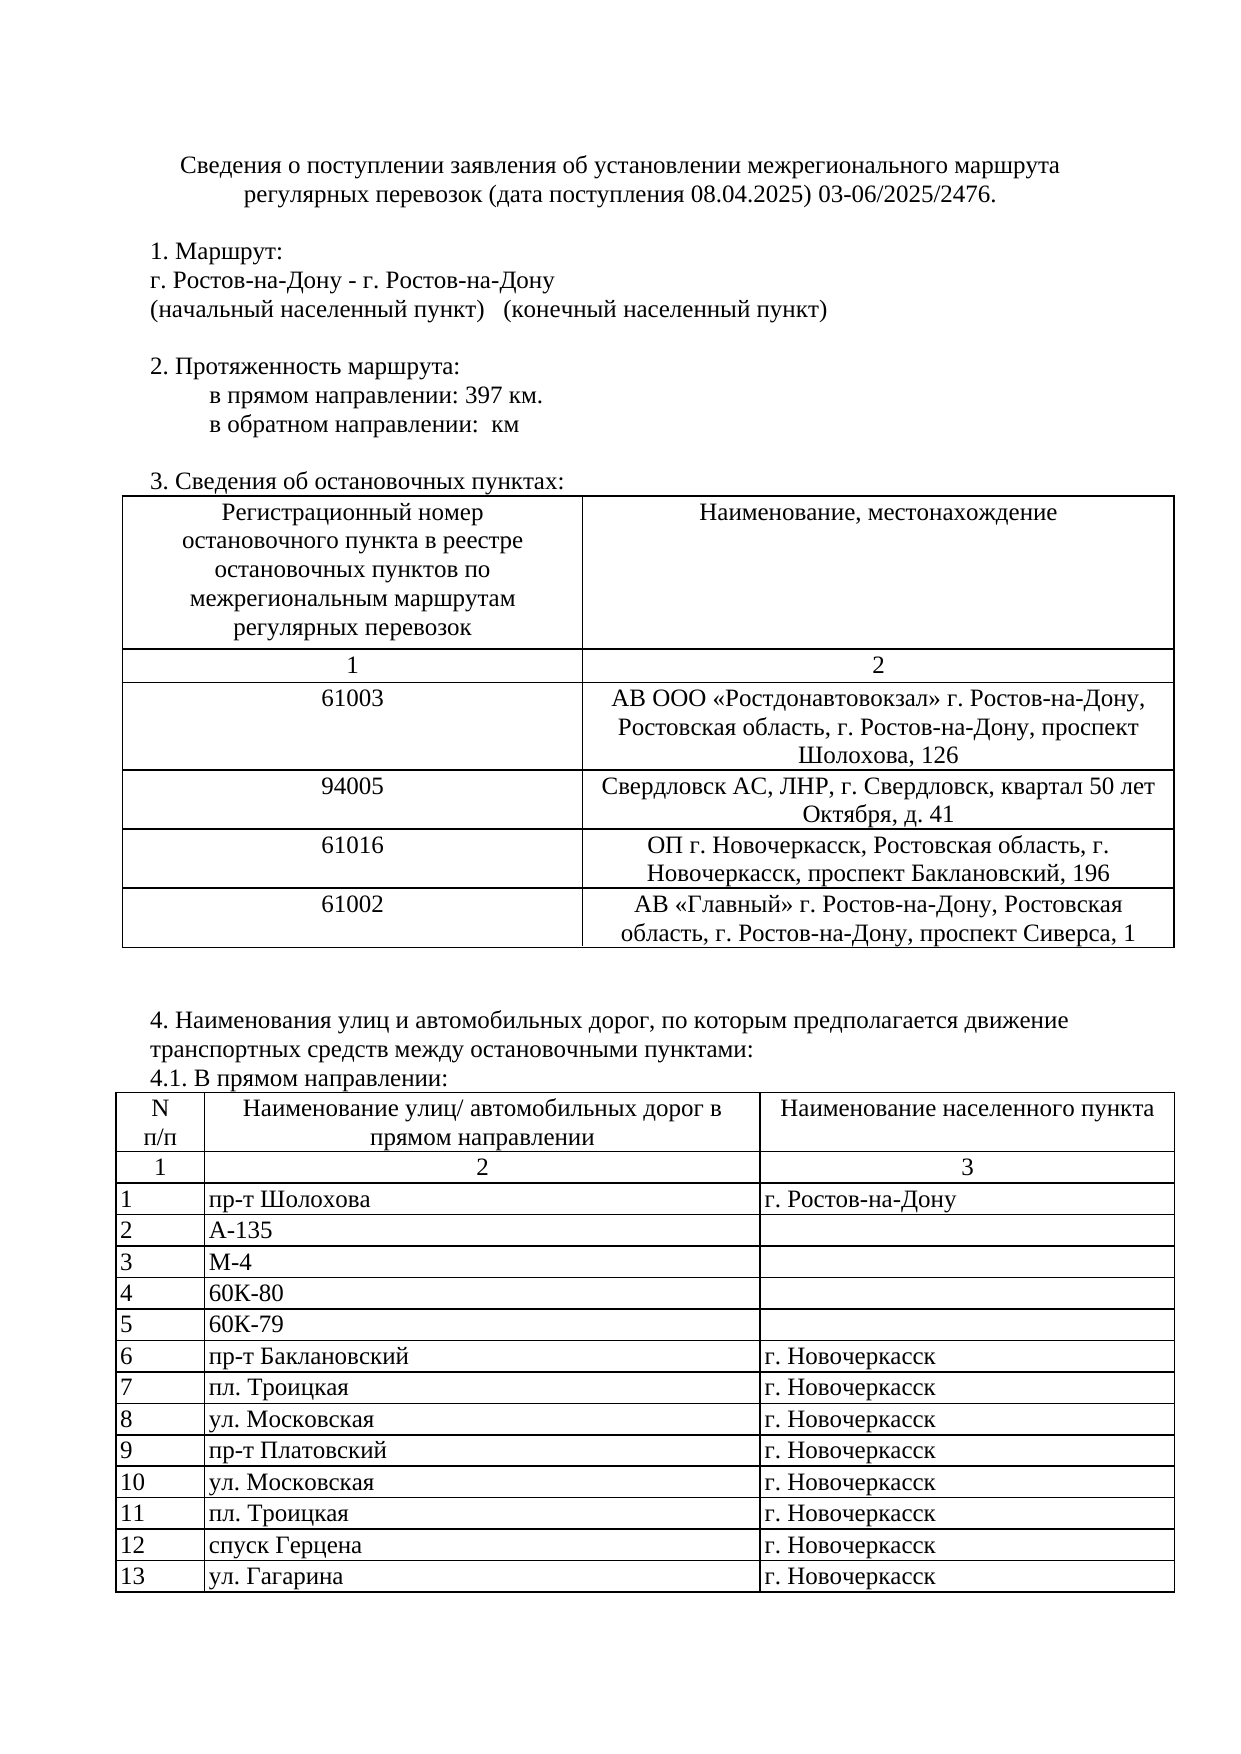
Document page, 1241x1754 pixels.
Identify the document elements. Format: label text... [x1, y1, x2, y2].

table_cell 61016 [123, 830, 582, 887]
table_cell 9 [117, 1436, 204, 1465]
table_cell пл. Троицкая [205, 1498, 759, 1528]
text 4. Наименования улиц и автомобильных дорог, по которым предполагается движение транспортных средств между остановочными пунктами: [150, 1005, 1090, 1063]
table_cell 61003 [123, 683, 582, 769]
table_cell 10 [117, 1467, 204, 1497]
table_cell пр-т Шолохова [205, 1184, 759, 1214]
text г. Ростов-на-Дону - г. Ростов-на-Дону [150, 265, 1090, 294]
table_cell 8 [117, 1404, 204, 1434]
text 1. Маршрут: [150, 236, 1090, 265]
table_cell 2 [583, 650, 1173, 681]
table_header N п/п [117, 1093, 204, 1151]
table_cell [761, 1247, 1174, 1277]
table_cell [761, 1278, 1174, 1308]
table_cell 5 [117, 1310, 204, 1339]
text 3. Сведения об остановочных пунктах: [150, 466, 1090, 495]
table_cell 1 [117, 1184, 204, 1214]
text Сведения о поступлении заявления об установлении межрегионального маршрута регулярных перевозок (дата поступления 08.04.2025) 03-06/2025/2476. [150, 150, 1090, 207]
table_cell 60К-80 [205, 1278, 759, 1308]
table_cell 3 [117, 1247, 204, 1277]
table_header Наименование улиц/ автомобильных дорог в прямом направлении [205, 1093, 759, 1151]
table_cell г. Новочеркасск [761, 1404, 1174, 1434]
table_cell ул. Московская [205, 1404, 759, 1434]
table_cell 13 [117, 1561, 204, 1591]
table_cell ул. Гагарина [205, 1561, 759, 1591]
table_cell г. Новочеркасск [761, 1561, 1174, 1591]
table_cell г. Новочеркасск [761, 1467, 1174, 1497]
table_cell 4 [117, 1278, 204, 1308]
table_cell 2 [205, 1152, 759, 1182]
table_cell 1 [123, 650, 582, 681]
table_header Наименование населенного пункта [761, 1093, 1174, 1151]
table_cell 1 [117, 1152, 204, 1182]
text 2. Протяженность маршрута: [150, 351, 1090, 380]
table_header Наименование, местонахождение [583, 497, 1173, 648]
text (начальный населенный пункт) (конечный населенный пункт) [150, 294, 1090, 322]
table_cell [761, 1215, 1174, 1245]
table_cell спуск Герцена [205, 1530, 759, 1560]
table_cell А-135 [205, 1215, 759, 1245]
table_cell АВ «Главный» г. Ростов-на-Дону, Ростовская область, г. Ростов-на-Дону, проспект Сиверса, 1 [583, 889, 1173, 946]
table_cell 7 [117, 1373, 204, 1402]
table_cell г. Новочеркасск [761, 1530, 1174, 1560]
table_cell 3 [761, 1152, 1174, 1182]
table_cell ул. Московская [205, 1467, 759, 1497]
text 4.1. В прямом направлении: [150, 1063, 1090, 1092]
table_cell пр-т Баклановский [205, 1341, 759, 1371]
table_cell АВ ООО «Ростдонавтовокзал» г. Ростов-на-Дону, Ростовская область, г. Ростов-на-Дону, проспект Шолохова, 126 [583, 683, 1173, 769]
table_cell 61002 [123, 889, 582, 946]
table_header Регистрационный номер остановочного пункта в реестре остановочных пунктов по межрегиональным маршрутам регулярных перевозок [123, 497, 582, 648]
table_cell 12 [117, 1530, 204, 1560]
table_cell г. Ростов-на-Дону [761, 1184, 1174, 1214]
table_cell 60К-79 [205, 1310, 759, 1339]
table_cell [761, 1310, 1174, 1339]
text в обратном направлении: км [150, 409, 1090, 437]
text в прямом направлении: 397 км. [150, 380, 1090, 409]
table_cell Свердловск АС, ЛНР, г. Свердловск, квартал 50 лет Октября, д. 41 [583, 771, 1173, 828]
table_cell г. Новочеркасск [761, 1498, 1174, 1528]
table_cell ОП г. Новочеркасск, Ростовская область, г. Новочеркасск, проспект Баклановский, 196 [583, 830, 1173, 887]
table_cell 94005 [123, 771, 582, 828]
table_cell г. Новочеркасск [761, 1436, 1174, 1465]
table_cell г. Новочеркасск [761, 1341, 1174, 1371]
table_cell пл. Троицкая [205, 1373, 759, 1402]
table_cell пр-т Платовский [205, 1436, 759, 1465]
table_cell г. Новочеркасск [761, 1373, 1174, 1402]
table_cell 6 [117, 1341, 204, 1371]
table_cell 11 [117, 1498, 204, 1528]
table_cell 2 [117, 1215, 204, 1245]
table_cell М-4 [205, 1247, 759, 1277]
